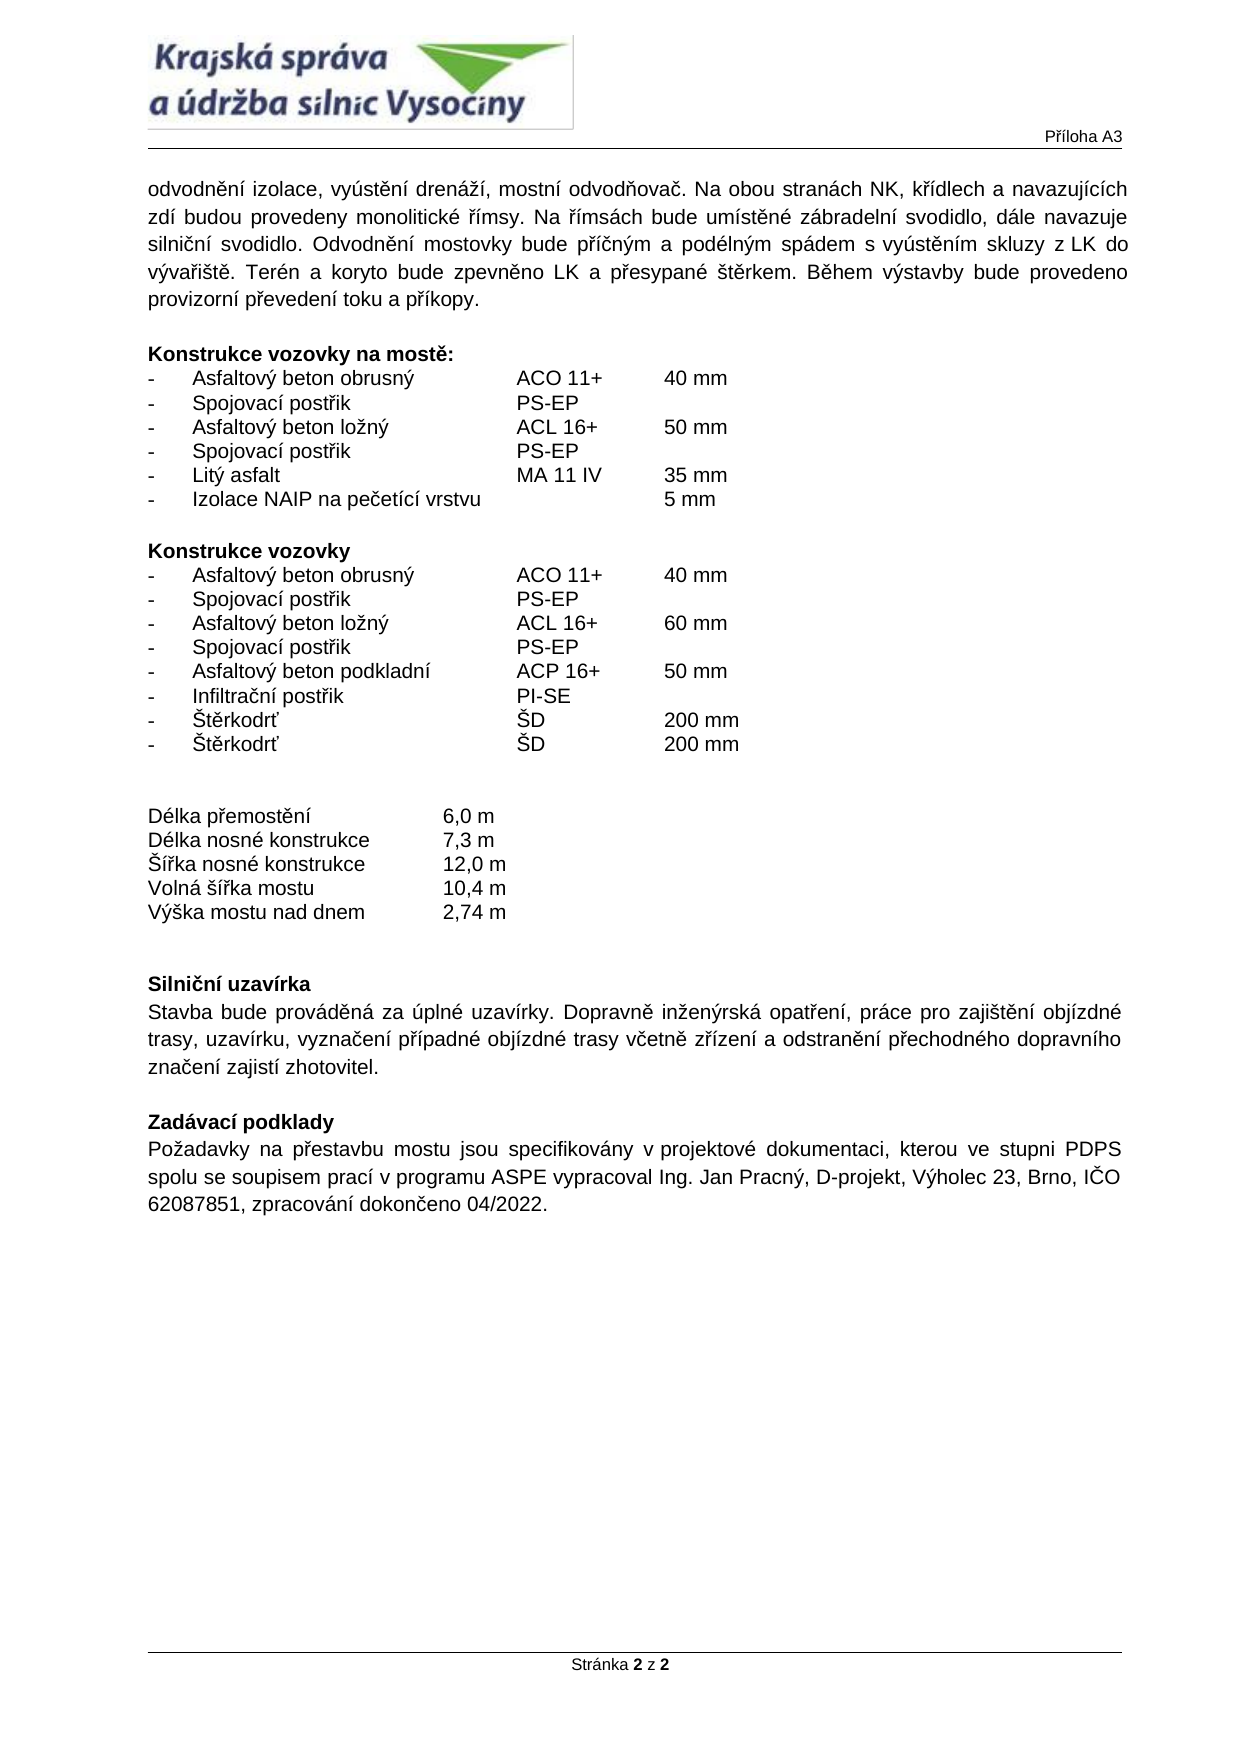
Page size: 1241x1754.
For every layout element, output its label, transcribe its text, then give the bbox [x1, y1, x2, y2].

list Asfaltový beton ložný ACL 16+ 50 mm [148, 414, 1122, 439]
list Spojovací postřik PS-EP [148, 439, 1122, 463]
list Asfaltový beton podkladní ACP 16+ 50 mm [148, 659, 1122, 683]
list Štěrkodrť ŠD 200 mm [148, 708, 1122, 732]
text Zadávací podklady [148, 1109, 1122, 1133]
subtitle Silniční uzavírka [148, 972, 1122, 996]
text Výška mostu nad dnem 2,74 m [148, 900, 1122, 924]
text Stavba bude prováděná za úplné uzavírky. Dopravně inženýrská opatření, práce pro zajištění objízdné trasy, uzavírku, vyznačení případné objízdné trasy včetně zřízení a odstranění přechodného dopravního značení zajistí zhotovitel. [148, 999, 1122, 1078]
list Litý asfalt MA 11 IV 35 mm [148, 463, 1122, 487]
text Konstrukce vozovky na mostě: [148, 342, 1122, 366]
list Asfaltový beton ložný ACL 16+ 60 mm [148, 611, 1122, 635]
list Izolace NAIP na pečetící vrstvu 5 mm [148, 487, 1122, 511]
list Asfaltový beton obrusný ACO 11+ 40 mm [148, 366, 1122, 390]
list Asfaltový beton obrusný ACO 11+ 40 mm [148, 563, 1122, 587]
text Požadavky na přestavbu mostu jsou specifikovány v projektové dokumentaci, kterou ve stupni PDPS spolu se soupisem prací v programu ASPE vypracoval Ing. Jan Pracný, D-projekt, Výholec 23, Brno, IČO 62087851, zpracování dokončeno 04/2022. [148, 1137, 1122, 1216]
picture [147, 35, 574, 131]
list Spojovací postřik PS-EP [148, 635, 1122, 659]
list Spojovací postřik PS-EP [148, 390, 1122, 414]
list Štěrkodrť ŠD 200 mm [148, 732, 1122, 756]
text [148, 177, 1129, 311]
text Délka nosné konstrukce 7,3 m [148, 828, 1122, 852]
text Délka přemostění 6,0 m [148, 804, 1122, 828]
text Konstrukce vozovky [148, 539, 1122, 563]
text Volná šířka mostu 10,4 m [148, 876, 1122, 900]
list Spojovací postřik PS-EP [148, 587, 1122, 611]
list Infiltrační postřik PI-SE [148, 683, 1122, 708]
text Šířka nosné konstrukce 12,0 m [148, 852, 1122, 876]
